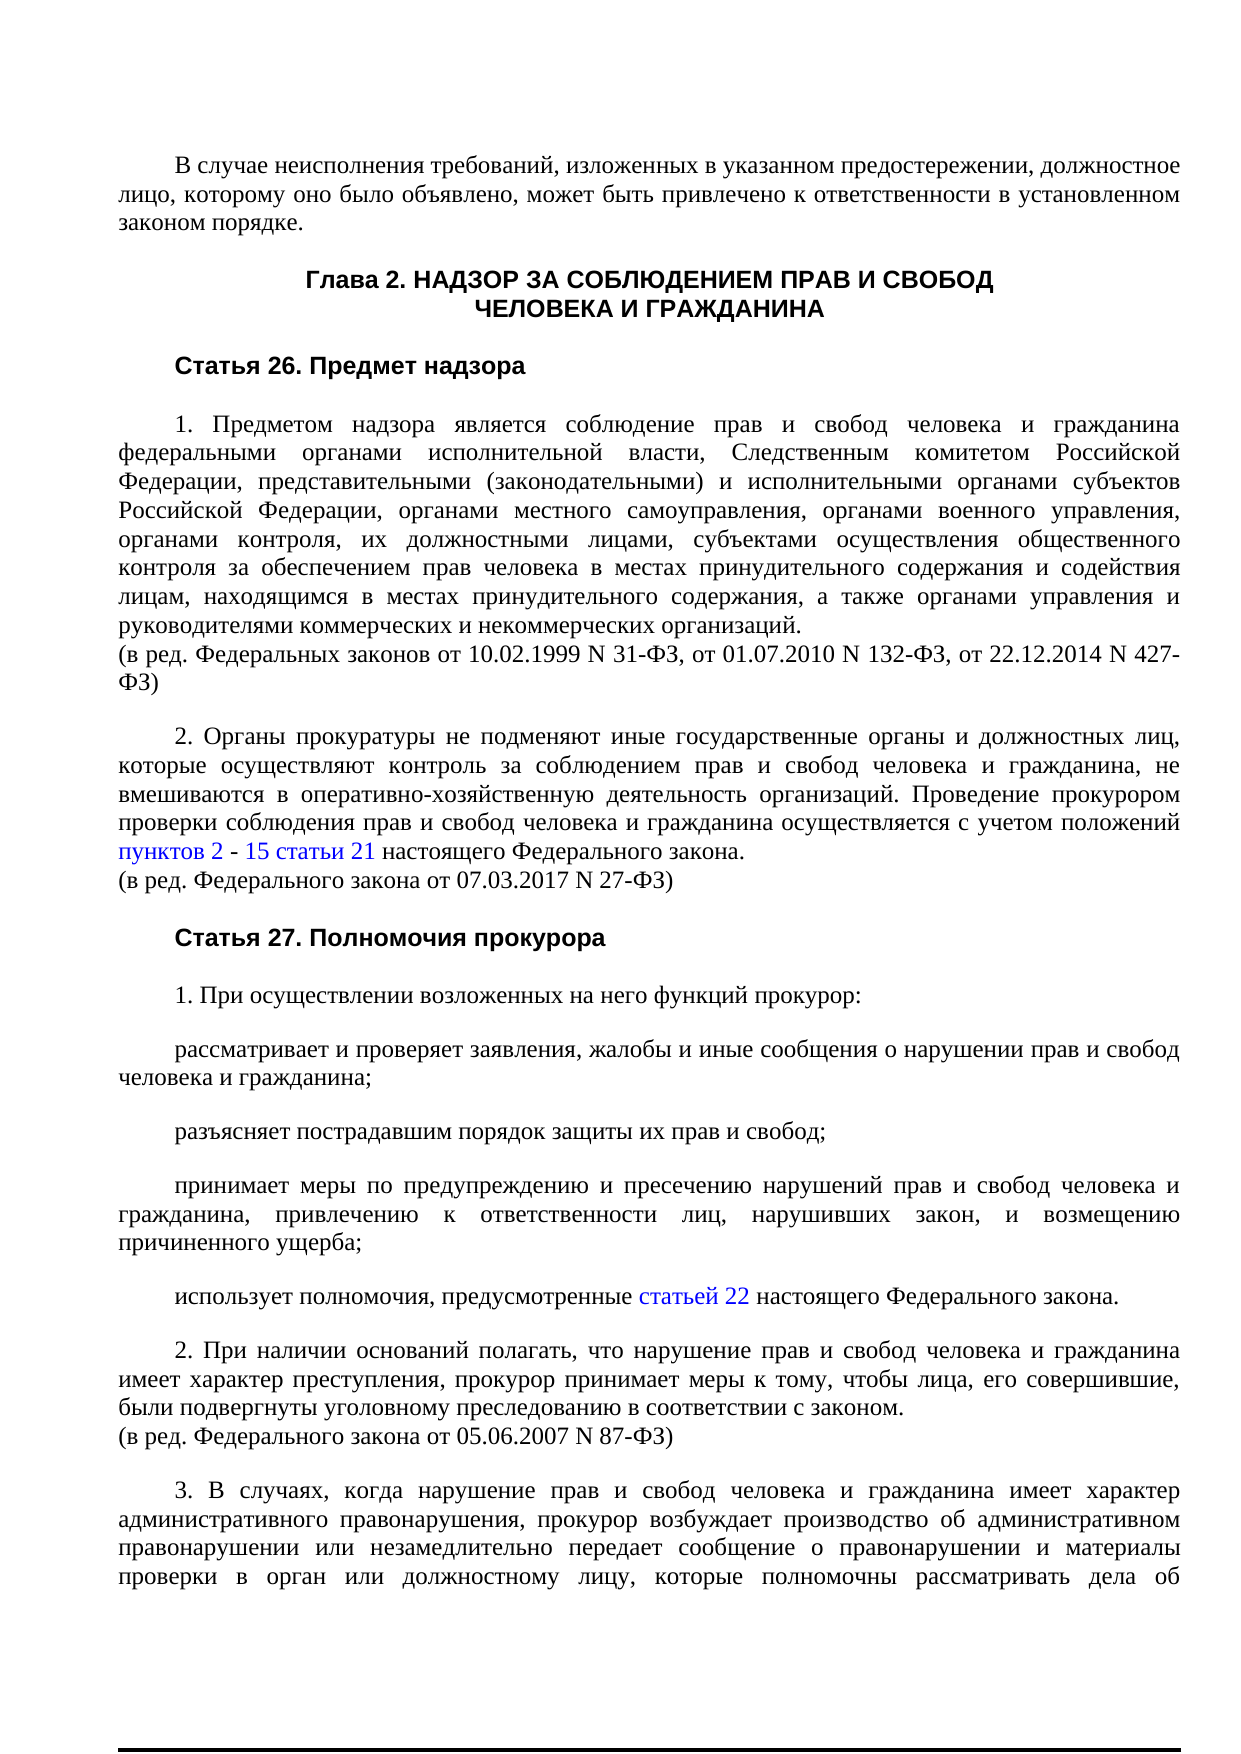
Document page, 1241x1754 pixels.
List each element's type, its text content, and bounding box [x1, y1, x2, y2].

title Статья 27. Полномочия прокурора [118, 922, 1181, 951]
title ЧЕЛОВЕКА И ГРАЖДАНИНА [118, 294, 1181, 322]
text В случае неисполнения требований, изложенных в указанном предостережении, должностное лицо, которому оно было объявлено, может быть привлечено к ответственности в установленном законом порядке. [118, 150, 1181, 236]
text 1. При осуществлении возложенных на него функций прокурор: [118, 980, 1181, 1009]
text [118, 1475, 1181, 1590]
text 2. При наличии оснований полагать, что нарушение прав и свобод человека и гражданина имеет характер преступления, прокурор принимает меры к тому, чтобы лица, его совершившие, были подвергнуты уголовному преследованию в соответствии с законом. [118, 1335, 1181, 1421]
title Глава 2. НАДЗОР ЗА СОБЛЮДЕНИЕМ ПРАВ И СВОБОД [118, 265, 1181, 294]
text 2. Органы прокуратуры не подменяют иные государственные органы и должностных лиц, которые осуществляют контроль за соблюдением прав и свобод человека и гражданина, не вмешиваются в оперативно-хозяйственную деятельность организаций. Проведение прокурором проверки соблюдения прав и свобод человека и гражданина осуществляется с учетом положений пунктов 2 - 15 статьи 21 настоящего Федерального закона. [118, 721, 1181, 865]
text 1. Предметом надзора является соблюдение прав и свобод человека и гражданина федеральными органами исполнительной власти, Следственным комитетом Российской Федерации, представительными (законодательными) и исполнительными органами субъектов Российской Федерации, органами местного самоуправления, органами военного управления, органами контроля, их должностными лицами, субъектами осуществления общественного контроля за обеспечением прав человека в местах принудительного содержания и содействия лицам, находящимся в местах принудительного содержания, а также органами управления и руководителями коммерческих и некоммерческих организаций. [118, 409, 1181, 639]
text использует полномочия, предусмотренные статьей 22 настоящего Федерального закона. [118, 1281, 1181, 1310]
title Статья 26. Предмет надзора [118, 351, 1181, 380]
text (в ред. Федеральных законов от 10.02.1999 N 31-ФЗ, от 01.07.2010 N 132-ФЗ, от 22.12.2014 N 427-ФЗ) [118, 639, 1181, 696]
text разъясняет пострадавшим порядок защиты их прав и свобод; [118, 1116, 1181, 1145]
text (в ред. Федерального закона от 05.06.2007 N 87-ФЗ) [118, 1421, 1181, 1450]
text принимает меры по предупреждению и пресечению нарушений прав и свобод человека и гражданина, привлечению к ответственности лиц, нарушивших закон, и возмещению причиненного ущерба; [118, 1170, 1181, 1256]
text (в ред. Федерального закона от 07.03.2017 N 27-ФЗ) [118, 865, 1181, 894]
text рассматривает и проверяет заявления, жалобы и иные сообщения о нарушении прав и свобод человека и гражданина; [118, 1034, 1181, 1091]
